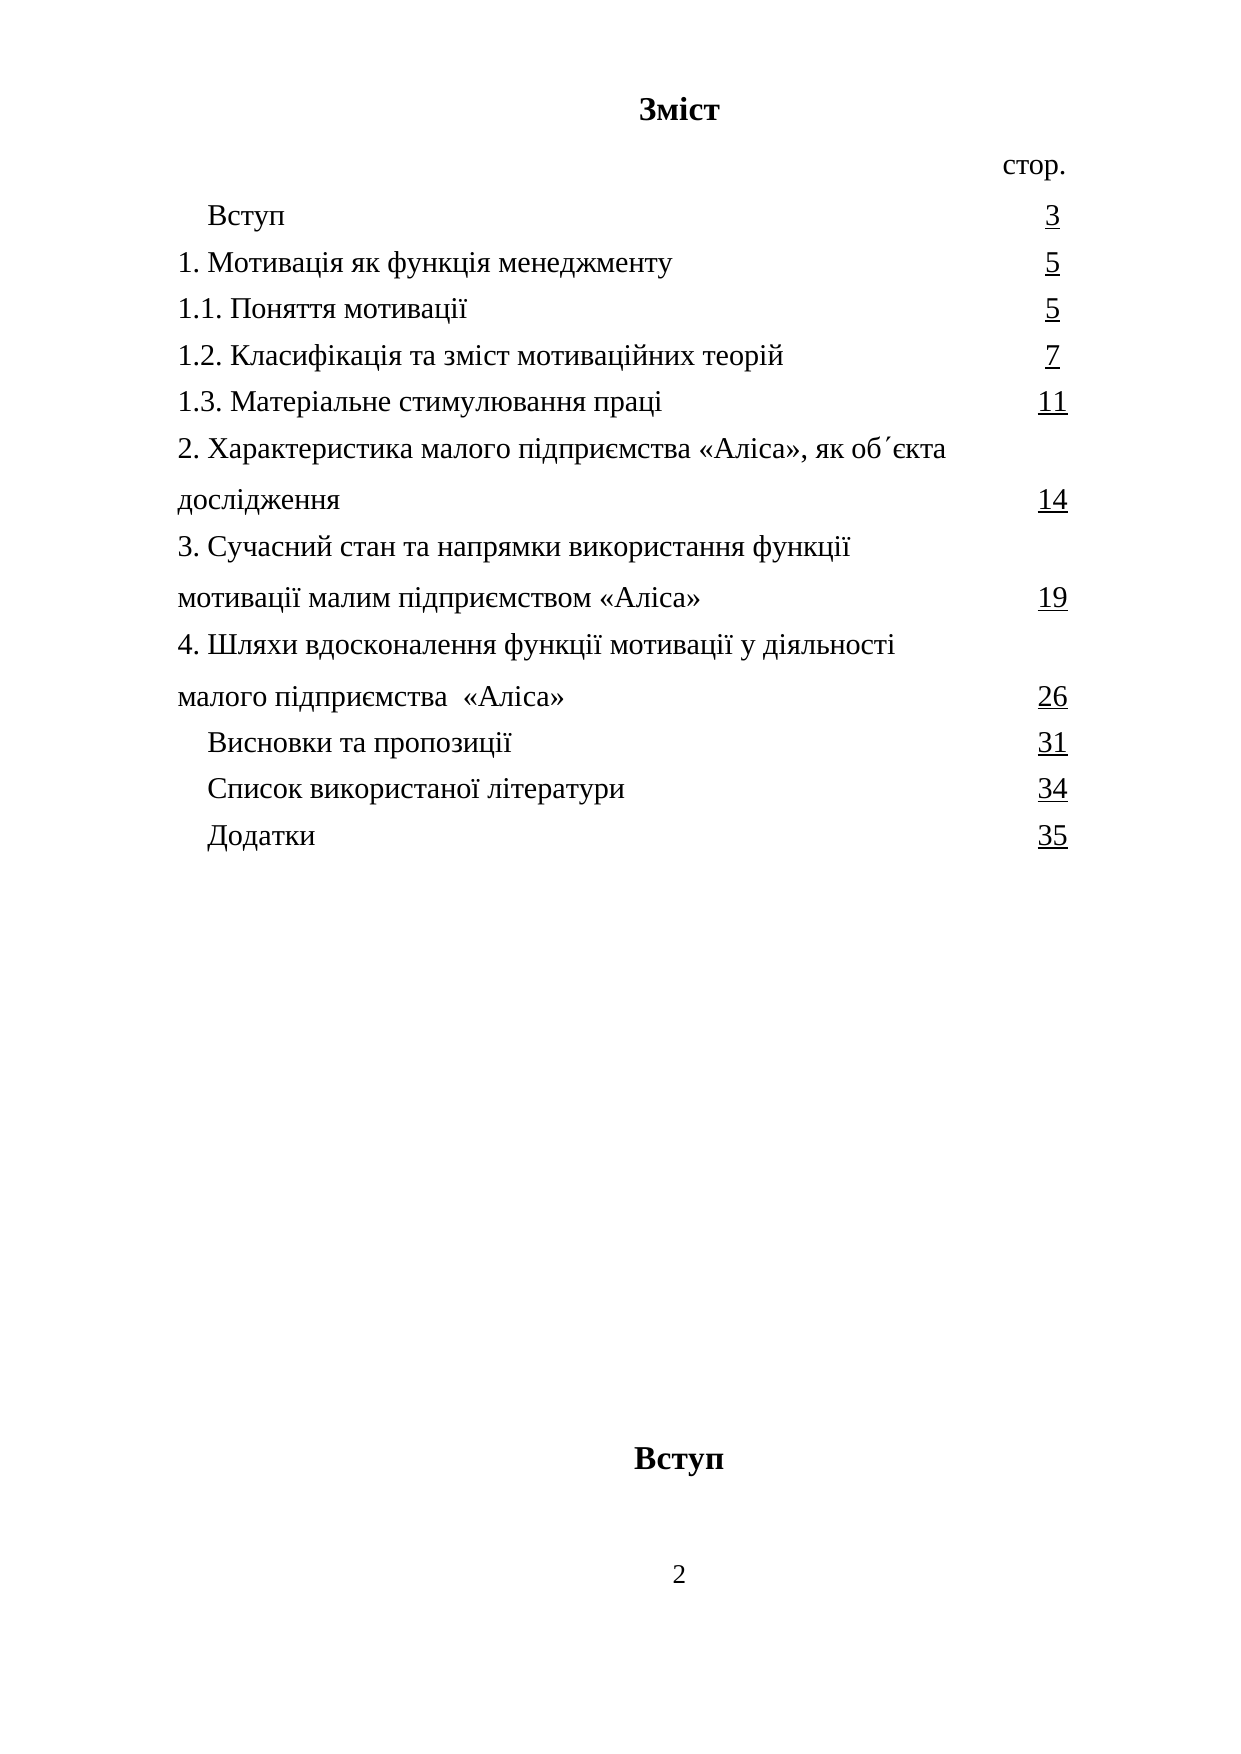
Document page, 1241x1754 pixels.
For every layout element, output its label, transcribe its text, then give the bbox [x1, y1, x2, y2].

table_cell 1.1. Поняття мотивації [166, 291, 960, 337]
table_cell Список використаної літератури [166, 771, 960, 817]
table_cell 5 [960, 244, 1145, 291]
table_cell 1. Мотивація як функція менеджменту [166, 244, 960, 291]
text Зміст [177, 89, 1181, 127]
text Вступ [177, 1438, 1181, 1477]
table_cell 1.3. Матеріальне стимулювання праці [166, 384, 960, 430]
text стор. [177, 146, 1181, 181]
table_cell 11 [960, 384, 1145, 430]
table_cell 26 [960, 626, 1145, 724]
table_cell Висновки та пропозиції [166, 725, 960, 771]
table_cell 7 [960, 337, 1145, 384]
table_cell 5 [960, 291, 1145, 337]
table_cell 31 [960, 725, 1145, 771]
table_header Вступ [166, 198, 960, 244]
table_cell Додатки [166, 818, 960, 864]
table_cell 34 [960, 771, 1145, 817]
table_cell 2. Характеристика малого підприємства «Аліса», як обєкта дослідження [166, 430, 960, 528]
table_cell 1.2. Класифікація та зміст мотиваційних теорій [166, 337, 960, 384]
table_cell 4. Шляхи вдосконалення функції мотивації у діяльності малого підприємства «Аліса» [166, 626, 960, 724]
table_cell 14 [960, 430, 1145, 528]
table_cell 3. Сучасний стан та напрямки використання функції мотивації малим підприємством «Аліса» [166, 528, 960, 626]
table_cell 19 [960, 528, 1145, 626]
table_cell 35 [960, 818, 1145, 864]
table_header 3 [960, 198, 1145, 244]
